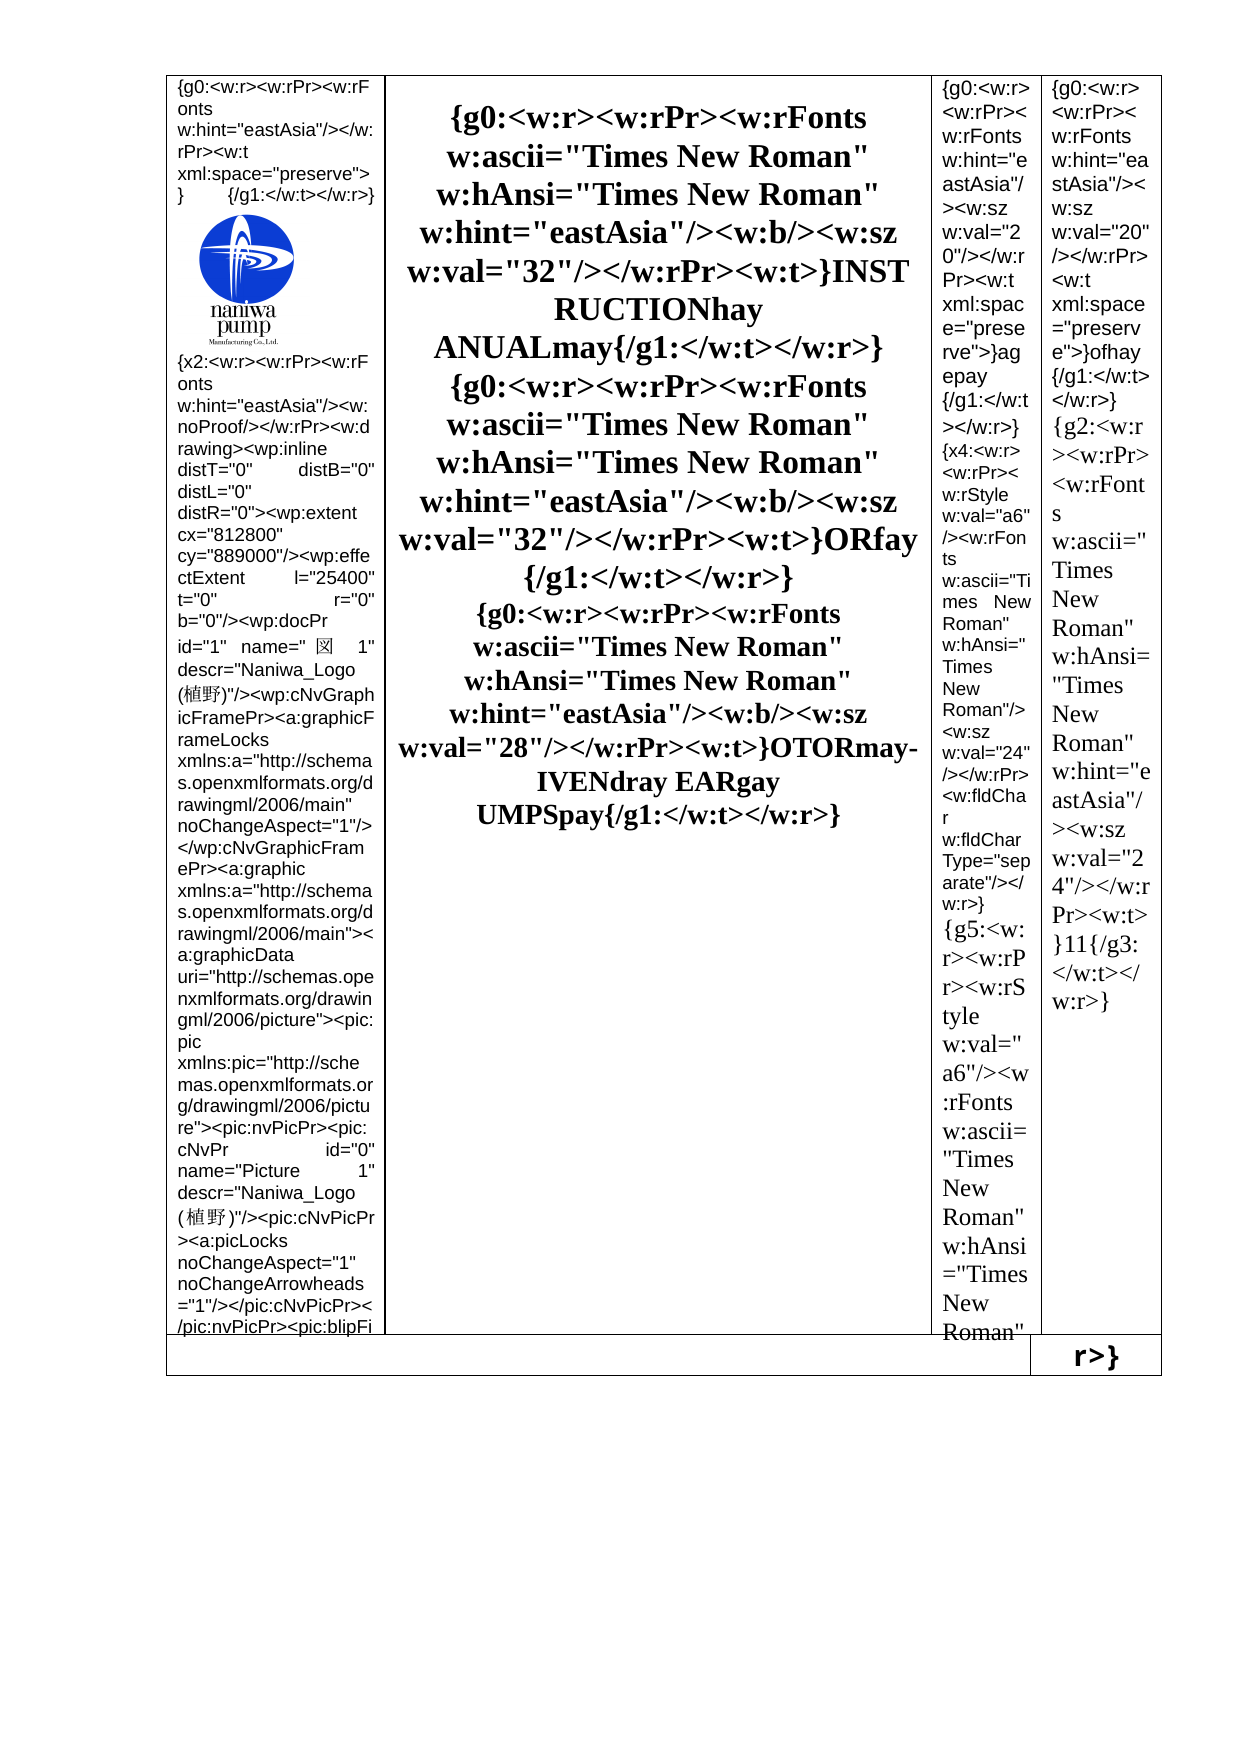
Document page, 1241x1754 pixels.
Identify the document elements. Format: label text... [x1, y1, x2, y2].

table_header {g0:<w:r><w:rPr><w:rFonts w:hint="eastAsia"/></w:rPr><w:t>}agepay{/g1:</w:t></w:r>} [1031, 1335, 1161, 1375]
table_header {g0:<w:r><w:rPr><w:rFonts w:hint="eastAsia"/></w:rPr><w:t>}ontentscay{/g1:</w:t></w:r>} [167, 1335, 1030, 1375]
picture [177, 205, 311, 352]
